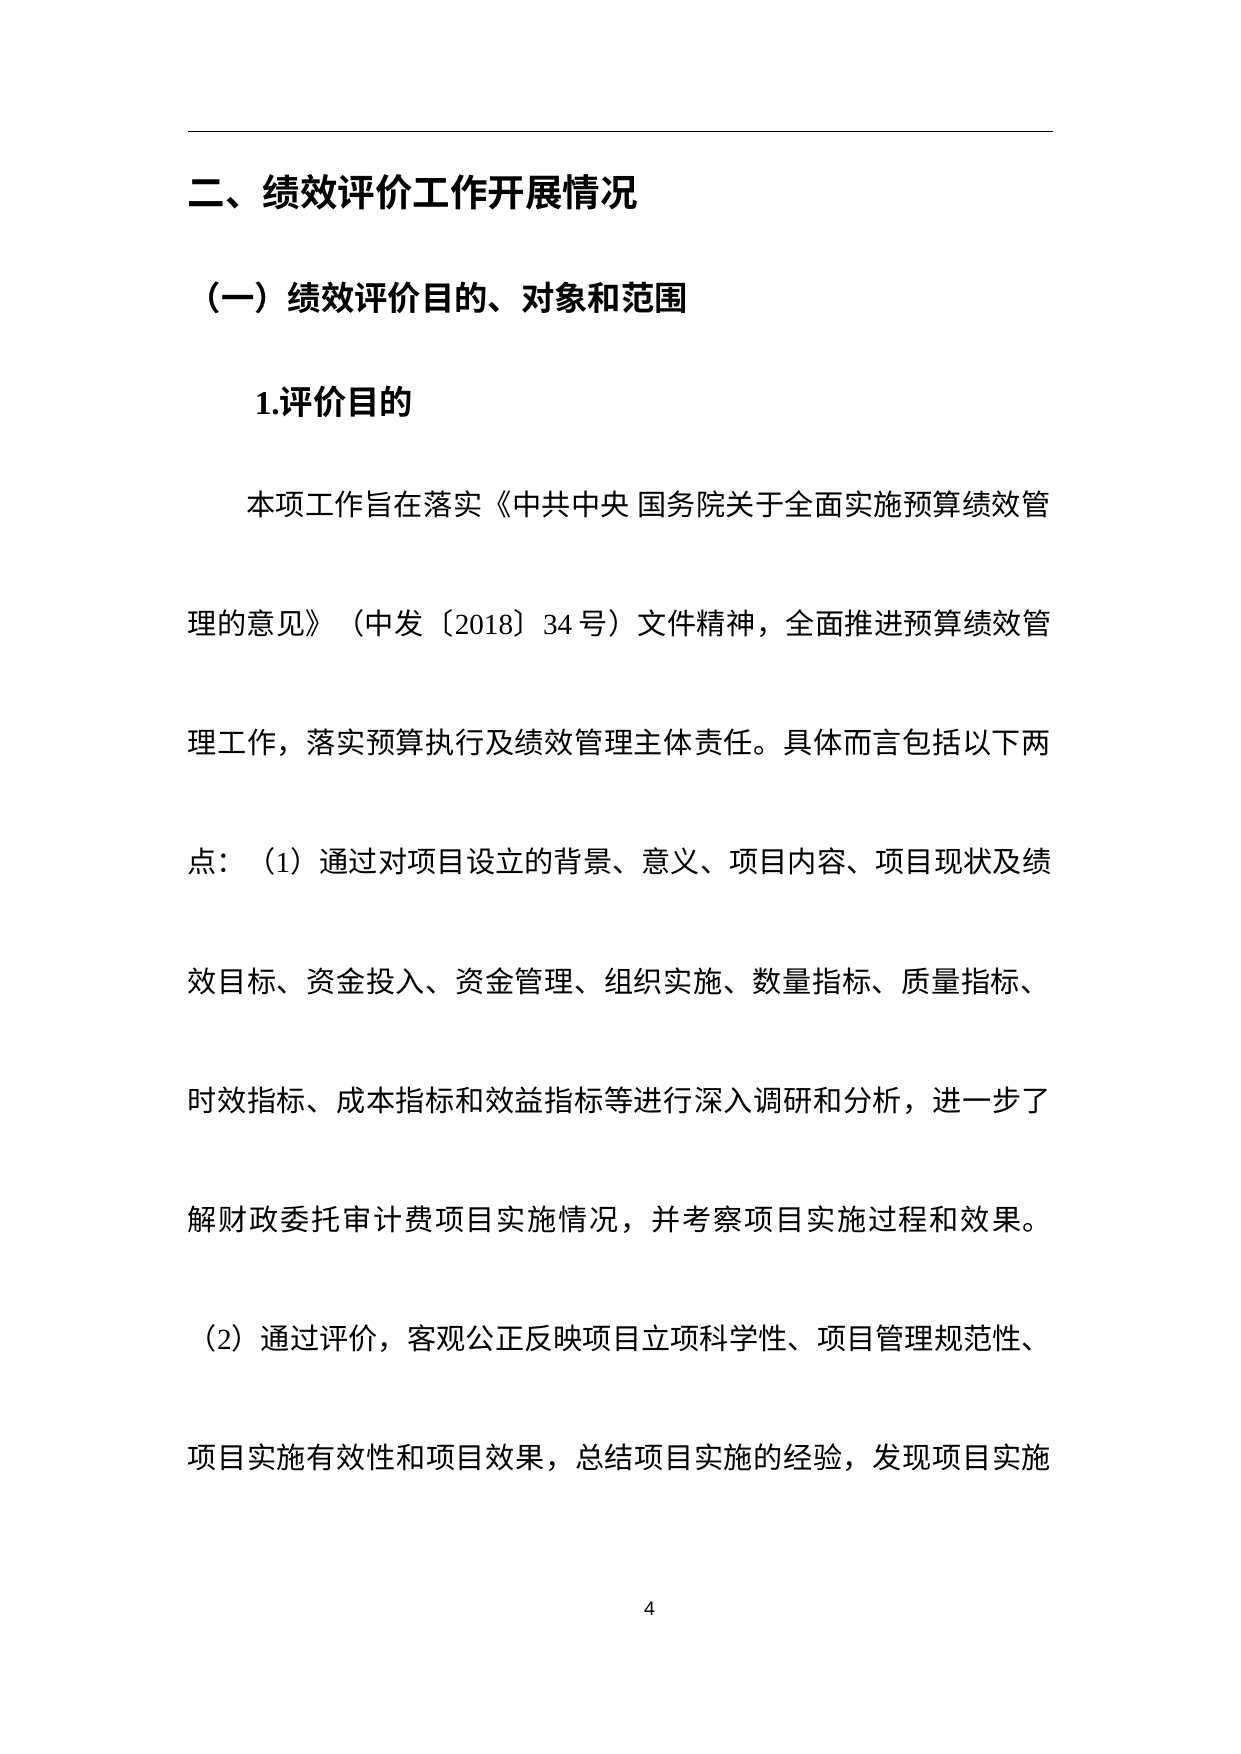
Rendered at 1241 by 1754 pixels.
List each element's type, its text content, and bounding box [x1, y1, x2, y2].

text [187, 463, 1053, 1495]
subtitle 1.评价目的 [187, 360, 1053, 439]
subtitle （一）绩效评价目的、对象和范围 [187, 256, 1053, 336]
subtitle 二、绩效评价工作开展情况 [187, 150, 1053, 229]
